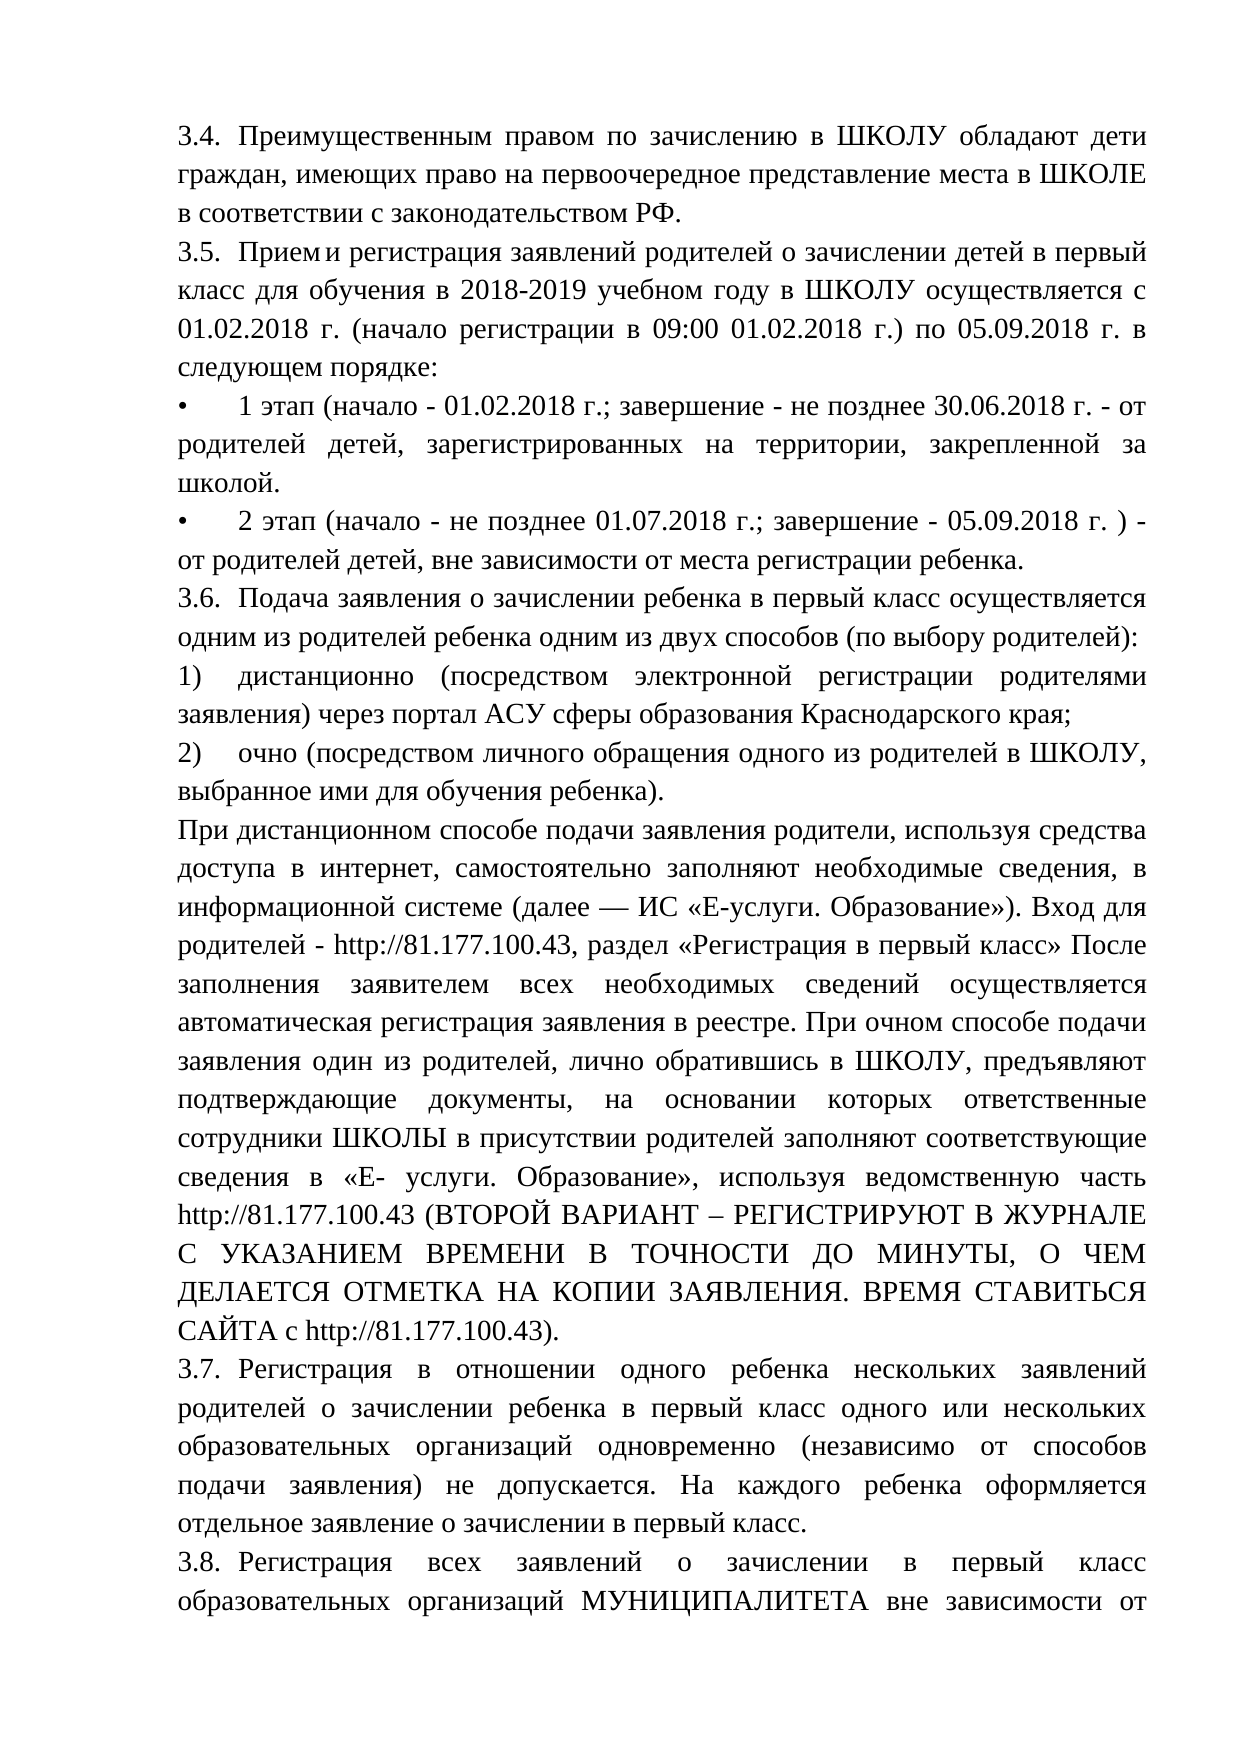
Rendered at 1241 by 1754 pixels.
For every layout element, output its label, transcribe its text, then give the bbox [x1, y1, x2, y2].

text При дистанционном способе подачи заявления родители, используя средства доступа в интернет, самостоятельно заполняют необходимые сведения, в информационной системе (далее — ИС «Е-услуги. Образование»). Вход для родителей - http://81.177.100.43, раздел «Регистрация в первый класс» После заполнения заявителем всех необходимых сведений осуществляется автоматическая регистрация заявления в реестре. При очном способе подачи заявления один из родителей, лично обратившись в ШКОЛУ, предъявляют подтверждающие документы, на основании которых ответственные сотрудники ШКОЛЫ в присутствии родителей заполняют соответствующие сведения в «Е- услуги. Образование», используя ведомственную часть http://81.177.100.43 (ВТОРОЙ ВАРИАНТ – РЕГИСТРИРУЮТ В ЖУРНАЛЕ С УКАЗАНИЕМ ВРЕМЕНИ В ТОЧНОСТИ ДО МИНУТЫ, О ЧЕМ ДЕЛАЕТСЯ ОТМЕТКА НА КОПИИ ЗАЯВЛЕНИЯ. ВРЕМЯ СТАВИТЬСЯ САЙТА с http://81.177.100.43). [177, 812, 1147, 1346]
text 3.6. Подача заявления о зачислении ребенка в первый класс осуществляется одним из родителей ребенка одним из двух способов (по выбору родителей): [177, 581, 1147, 653]
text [177, 1544, 1147, 1616]
text • 1 этап (начало - 01.02.2018 г.; завершение - не позднее 30.06.2018 г. - от родителей детей, зарегистрированных на территории, закрепленной за школой. [177, 388, 1147, 498]
text 2) очно (посредством личного обращения одного из родителей в ШКОЛУ, выбранное ими для обучения ребенка). [177, 735, 1147, 807]
text 3.5. Прием и регистрация заявлений родителей о зачислении детей в первый класс для обучения в 2018-2019 учебном году в ШКОЛУ осуществляется с 01.02.2018 г. (начало регистрации в 09:00 01.02.2018 г.) по 05.09.2018 г. в следующем порядке: [177, 234, 1147, 383]
text • 2 этап (начало - не позднее 01.07.2018 г.; завершение - 05.09.2018 г. ) - от родителей детей, вне зависимости от места регистрации ребенка. [177, 503, 1147, 576]
text 1) дистанционно (посредством электронной регистрации родителями заявления) через портал АСУ сферы образования Краснодарского края; [177, 658, 1147, 730]
text 3.7. Регистрация в отношении одного ребенка нескольких заявлений родителей о зачислении ребенка в первый класс одного или нескольких образовательных организаций одновременно (независимо от способов подачи заявления) не допускается. На каждого ребенка оформляется отдельное заявление о зачислении в первый класс. [177, 1351, 1147, 1539]
text 3.4. Преимущественным правом по зачислению в ШКОЛУ обладают дети граждан, имеющих право на первоочередное представление места в ШКОЛЕ в соответствии с законодательством РФ. [177, 118, 1147, 229]
